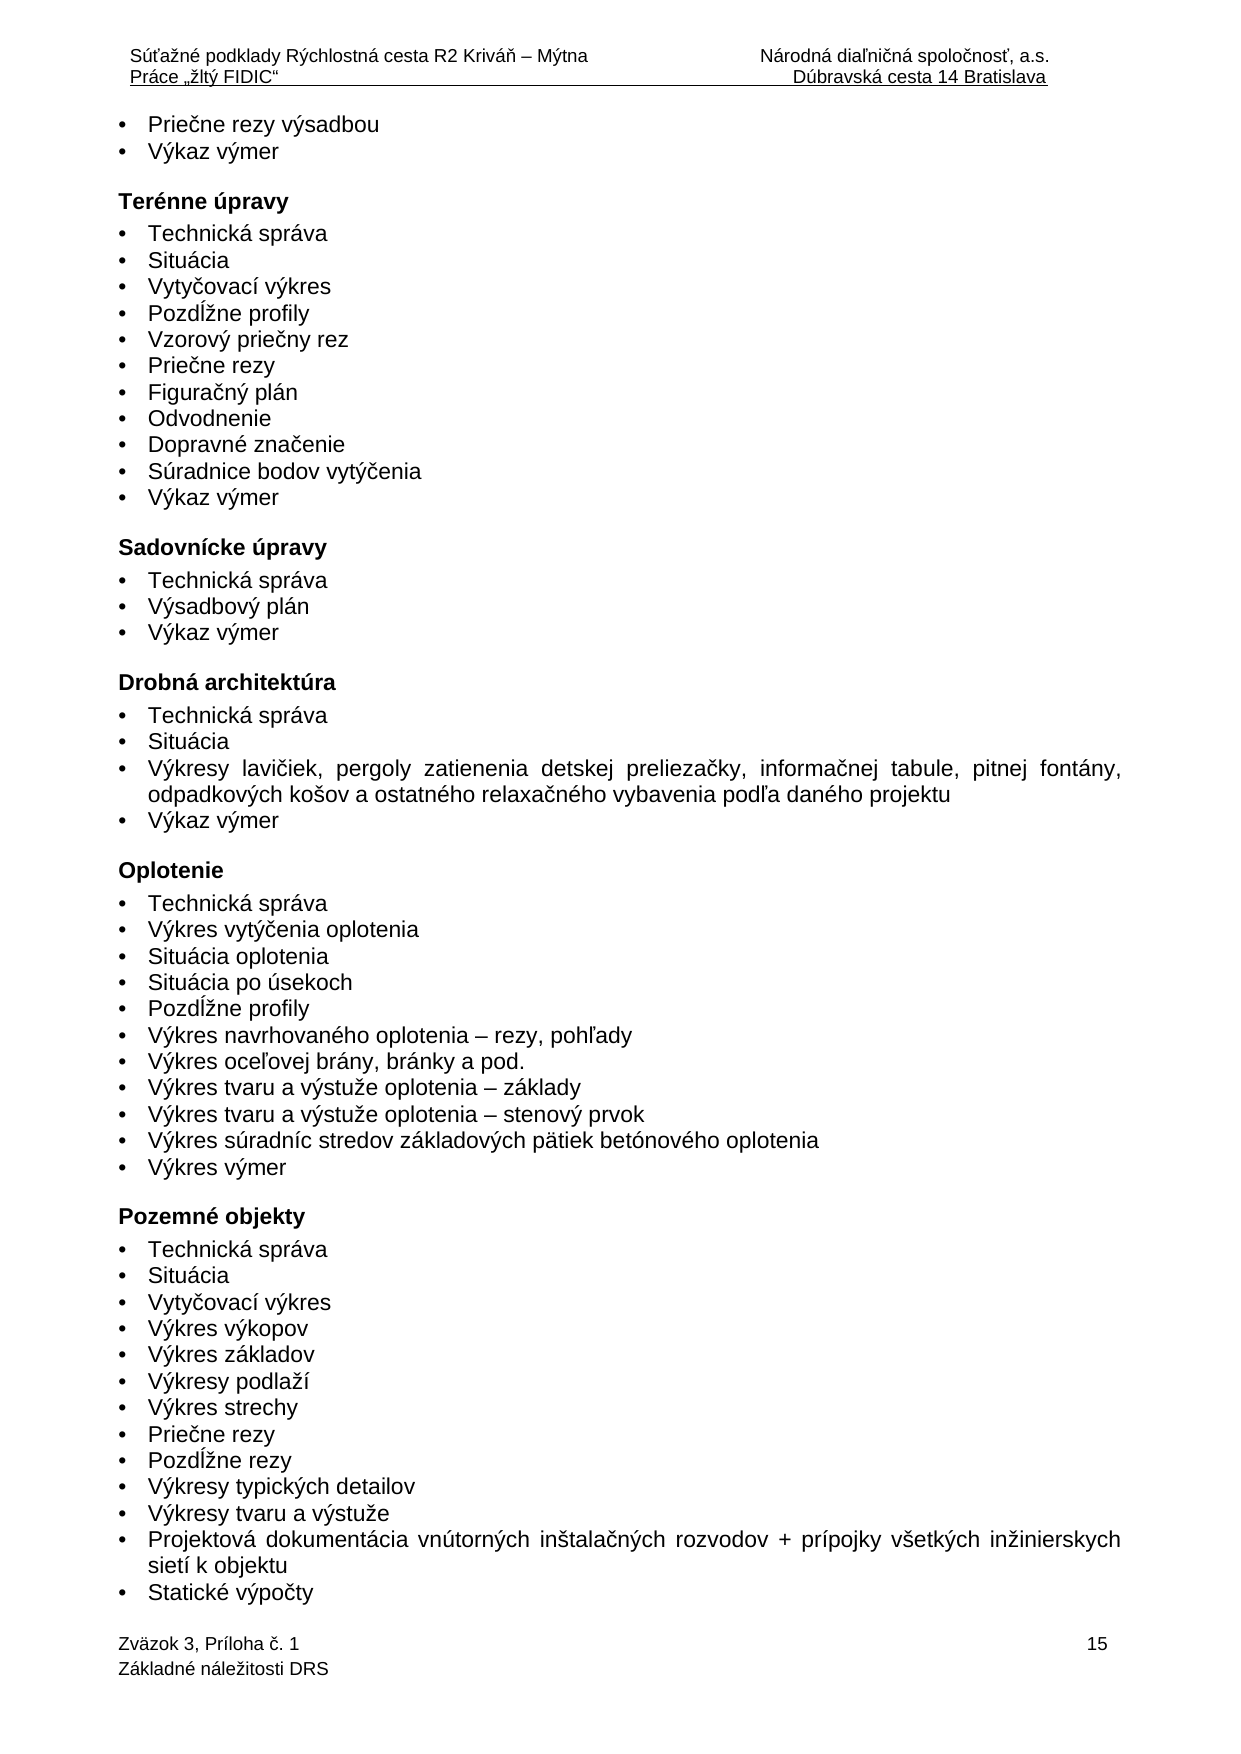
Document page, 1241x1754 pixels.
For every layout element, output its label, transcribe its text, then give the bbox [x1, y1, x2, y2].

text • Súradnice bodov vytýčenia [118, 458, 1122, 484]
text • Výsadbový plán [118, 593, 1122, 619]
text • Technická správa [118, 220, 1122, 247]
text • Technická správa [118, 890, 1122, 916]
text • Situácia oplotenia [118, 943, 1122, 969]
text • Výkres tvaru a výstuže oplotenia – stenový prvok [118, 1101, 1122, 1127]
text • Priečne rezy [118, 352, 1122, 378]
text • Výkres navrhovaného oplotenia – rezy, pohľady [118, 1022, 1122, 1048]
text • Výkres súradníc stredov základových pätiek betónového oplotenia [118, 1127, 1122, 1153]
text • Pozdĺžne rezy [118, 1447, 1122, 1473]
text • Situácia [118, 1262, 1122, 1289]
text • Výkresy typických detailov [118, 1473, 1122, 1499]
text • Dopravné značenie [118, 431, 1122, 458]
text • Výkaz výmer [118, 138, 1122, 164]
text • Odvodnenie [118, 405, 1122, 431]
text • Výkres tvaru a výstuže oplotenia – základy [118, 1074, 1122, 1101]
subtitle Drobná architektúra [118, 671, 1122, 696]
subtitle Sadovnícke úpravy [118, 535, 1122, 560]
text • Výkres strechy [118, 1394, 1122, 1421]
text • Výkaz výmer [118, 619, 1122, 646]
subtitle Oplotenie [118, 859, 1122, 884]
text • Výkres výmer [118, 1153, 1122, 1180]
text • Výkresy tvaru a výstuže [118, 1499, 1122, 1526]
text • Výkres vytýčenia oplotenia [118, 916, 1122, 943]
text • Vytyčovací výkres [118, 273, 1122, 299]
text • Technická správa [118, 567, 1122, 593]
text • Technická správa [118, 1236, 1122, 1262]
text • Pozdĺžne profily [118, 995, 1122, 1022]
text • Výkaz výmer [118, 484, 1122, 510]
subtitle Pozemné objekty [118, 1205, 1122, 1230]
text • Projektová dokumentácia vnútorných inštalačných rozvodov + prípojky všetkých inžinierskych sietí k objektu [118, 1526, 1122, 1579]
text • Výkresy lavičiek, pergoly zatienenia detskej preliezačky, informačnej tabule, pitnej fontány, odpadkových košov a ostatného relaxačného vybavenia podľa daného projektu [118, 754, 1122, 807]
text • Výkaz výmer [118, 807, 1122, 834]
text • Priečne rezy [118, 1421, 1122, 1447]
text • Situácia [118, 247, 1122, 273]
text • Technická správa [118, 702, 1122, 728]
text • Situácia po úsekoch [118, 969, 1122, 995]
text • Priečne rezy výsadbou [118, 111, 1122, 138]
text • Vytyčovací výkres [118, 1289, 1122, 1315]
text • Vzorový priečny rez [118, 326, 1122, 352]
text • Výkres základov [118, 1341, 1122, 1368]
text • Pozdĺžne profily [118, 299, 1122, 326]
text • Statické výpočty [118, 1579, 1122, 1605]
subtitle Terénne úpravy [118, 189, 1122, 214]
text • Výkres oceľovej brány, bránky a pod. [118, 1048, 1122, 1074]
text • Výkresy podlaží [118, 1368, 1122, 1394]
text • Výkres výkopov [118, 1315, 1122, 1341]
text • Situácia [118, 728, 1122, 754]
text • Figuračný plán [118, 378, 1122, 405]
